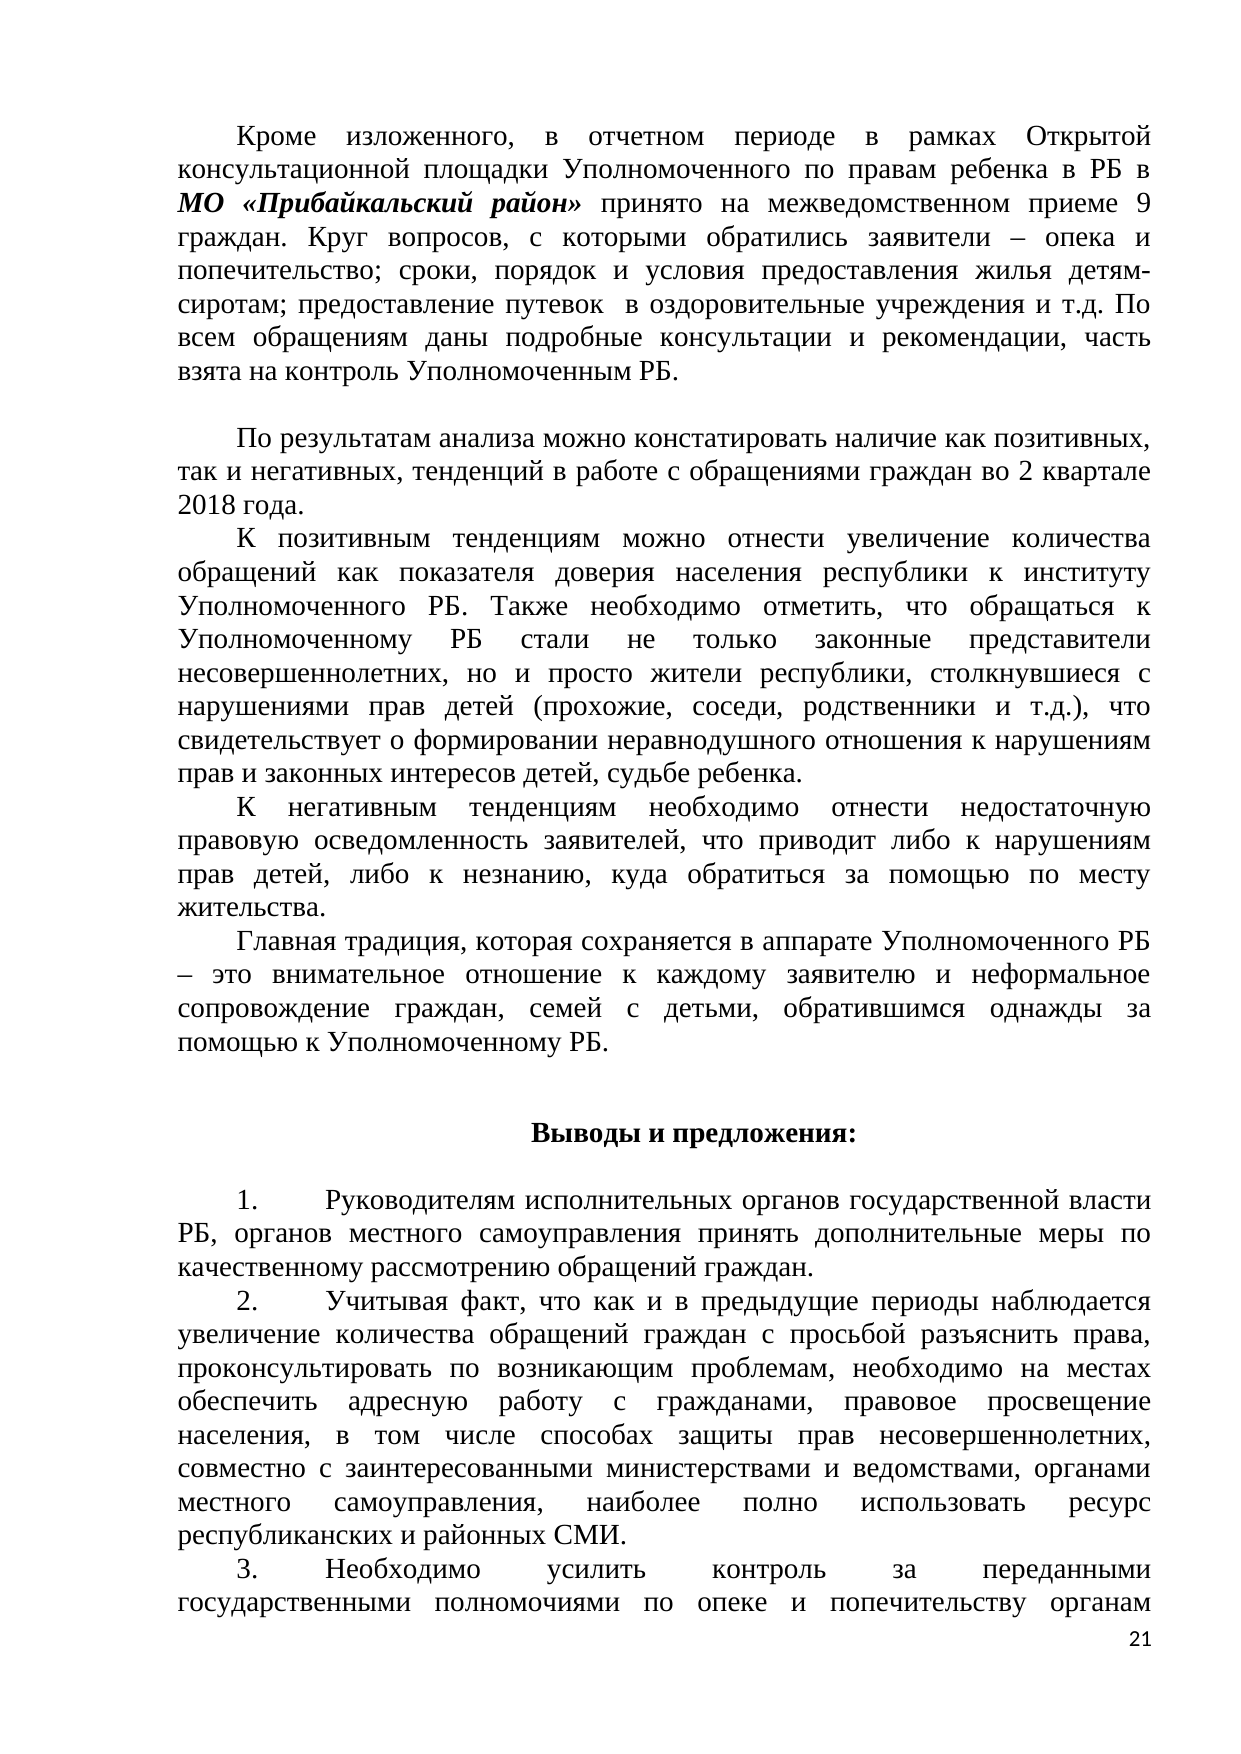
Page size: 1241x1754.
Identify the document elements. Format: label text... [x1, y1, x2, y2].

text Главная традиция, которая сохраняется в аппарате Уполномоченного РБ – это внимательное отношение к каждому заявителю и неформальное сопровождение граждан, семей с детьми, обратившимся однажды за помощью к Уполномоченному РБ. [177, 923, 1152, 1057]
list Руководителям исполнительных органов государственной власти РБ, органов местного самоуправления принять дополнительные меры по качественному рассмотрению обращений граждан. [177, 1182, 1152, 1283]
text К негативным тенденциям необходимо отнести недостаточную правовую осведомленность заявителей, что приводит либо к нарушениям прав детей, либо к незнанию, куда обратиться за помощью по месту жительства. [177, 789, 1152, 923]
text По результатам анализа можно констатировать наличие как позитивных, так и негативных, тенденций в работе с обращениями граждан во 2 квартале 2018 года. [177, 420, 1152, 521]
list Учитывая факт, что как и в предыдущие периоды наблюдается увеличение количества обращений граждан с просьбой разъяснить права, проконсультировать по возникающим проблемам, необходимо на местах обеспечить адресную работу с гражданами, правовое просвещение населения, в том числе способах защиты прав несовершеннолетних, совместно с заинтересованными министерствами и ведомствами, органами местного самоуправления, наиболее полно использовать ресурс республиканских и районных СМИ. [177, 1283, 1152, 1551]
text Выводы и предложения: [177, 1115, 1152, 1148]
text К позитивным тенденциям можно отнести увеличение количества обращений как показателя доверия населения республики к институту Уполномоченного РБ. Также необходимо отметить, что обращаться к Уполномоченному РБ стали не только законные представители несовершеннолетних, но и просто жители республики, столкнувшиеся с нарушениями прав детей (прохожие, соседи, родственники и т.д.), что свидетельствует о формировании неравнодушного отношения к нарушениям прав и законных интересов детей, судьбе ребенка. [177, 521, 1152, 789]
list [177, 1551, 1152, 1618]
text Кроме изложенного, в отчетном периоде в рамках Открытой консультационной площадки Уполномоченного по правам ребенка в РБ в МО «Прибайкальский район» принято на межведомственном приеме 9 граждан. Круг вопросов, с которыми обратились заявители – опека и попечительство; сроки, порядок и условия предоставления жилья детям-сиротам; предоставление путевок в оздоровительные учреждения и т.д. По всем обращениям даны подробные консультации и рекомендации, часть взята на контроль Уполномоченным РБ. [177, 118, 1152, 386]
